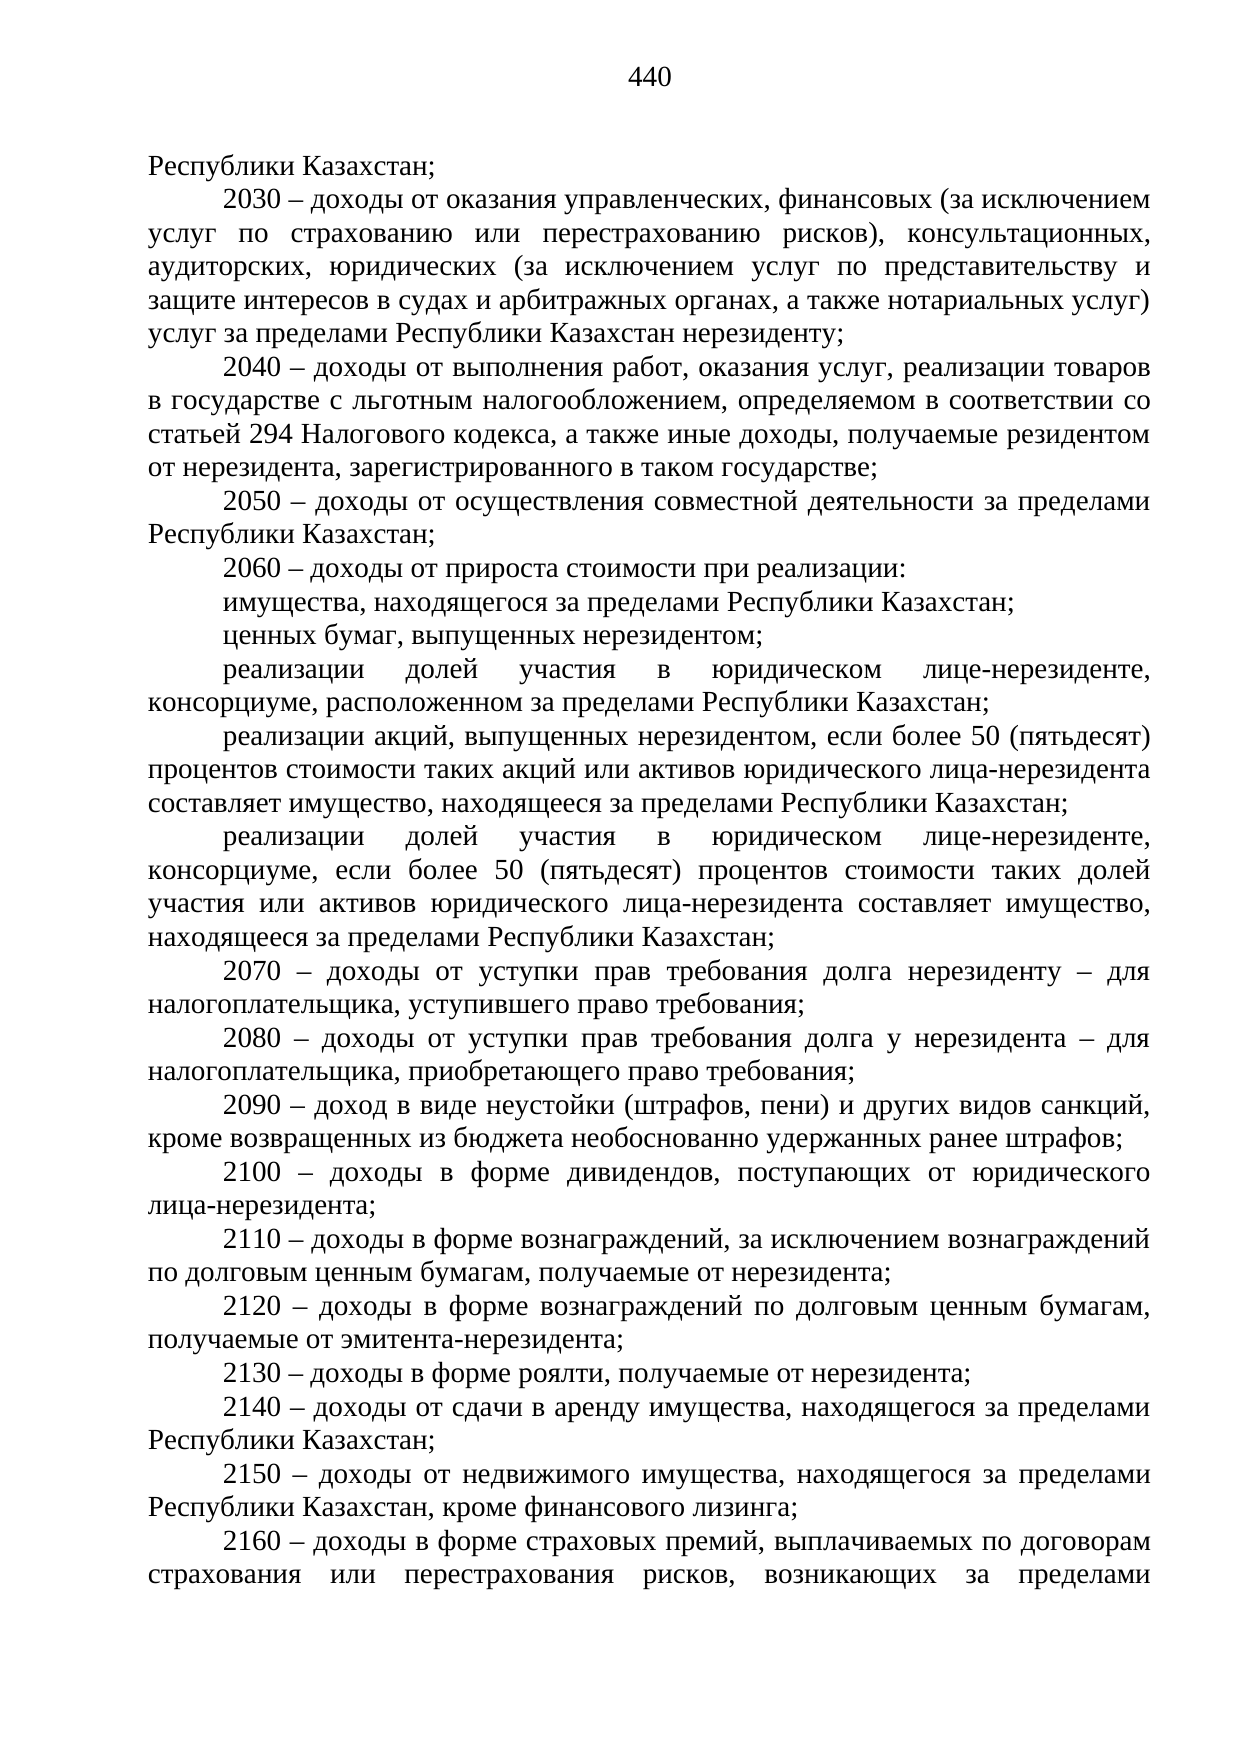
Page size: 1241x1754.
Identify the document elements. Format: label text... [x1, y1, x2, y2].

text 2080 – доходы от уступки прав требования долга у нерезидента – для налогоплательщика, приобретающего право требования; [148, 1020, 1152, 1087]
text 2100 – доходы в форме дивидендов, поступающих от юридического лица-нерезидента; [148, 1154, 1152, 1221]
text 2050 – доходы от осуществления совместной деятельности за пределами Республики Казахстан; [148, 483, 1152, 550]
text реализации долей участия в юридическом лице-нерезиденте, консорциуме, расположенном за пределами Республики Казахстан; [148, 651, 1152, 718]
text 2110 – доходы в форме вознаграждений, за исключением вознаграждений по долговым ценным бумагам, получаемые от нерезидента; [148, 1221, 1152, 1288]
text 2030 – доходы от оказания управленческих, финансовых (за исключением услуг по страхованию или перестрахованию рисков), консультационных, аудиторских, юридических (за исключением услуг по представительству и защите интересов в судах и арбитражных органах, а также нотариальных услуг) услуг за пределами Республики Казахстан нерезиденту; [148, 181, 1152, 349]
text реализации акций, выпущенных нерезидентом, если более 50 (пятьдесят) процентов стоимости таких акций или активов юридического лица-нерезидента составляет имущество, находящееся за пределами Республики Казахстан; [148, 718, 1152, 818]
text реализации долей участия в юридическом лице-нерезиденте, консорциуме, если более 50 (пятьдесят) процентов стоимости таких долей участия или активов юридического лица-нерезидента составляет имущество, находящееся за пределами Республики Казахстан; [148, 818, 1152, 953]
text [148, 148, 1152, 181]
text 2140 – доходы от сдачи в аренду имущества, находящегося за пределами Республики Казахстан; [148, 1389, 1152, 1456]
text 2130 – доходы в форме роялти, получаемые от нерезидента; [148, 1355, 1152, 1389]
text 2060 – доходы от прироста стоимости при реализации: [148, 550, 1152, 584]
text 2090 – доход в виде неустойки (штрафов, пени) и других видов санкций, кроме возвращенных из бюджета необоснованно удержанных ранее штрафов; [148, 1087, 1152, 1154]
text 2150 – доходы от недвижимого имущества, находящегося за пределами Республики Казахстан, кроме финансового лизинга; [148, 1456, 1152, 1523]
text 2070 – доходы от уступки прав требования долга нерезиденту – для налогоплательщика, уступившего право требования; [148, 953, 1152, 1020]
text 2120 – доходы в форме вознаграждений по долговым ценным бумагам, получаемые от эмитента-нерезидента; [148, 1288, 1152, 1355]
text имущества, находящегося за пределами Республики Казахстан; [148, 584, 1152, 617]
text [148, 1523, 1152, 1590]
text 2040 – доходы от выполнения работ, оказания услуг, реализации товаров в государстве с льготным налогообложением, определяемом в соответствии со статьей 294 Налогового кодекса, а также иные доходы, получаемые резидентом от нерезидента, зарегистрированного в таком государстве; [148, 349, 1152, 483]
text ценных бумаг, выпущенных нерезидентом; [148, 617, 1152, 651]
